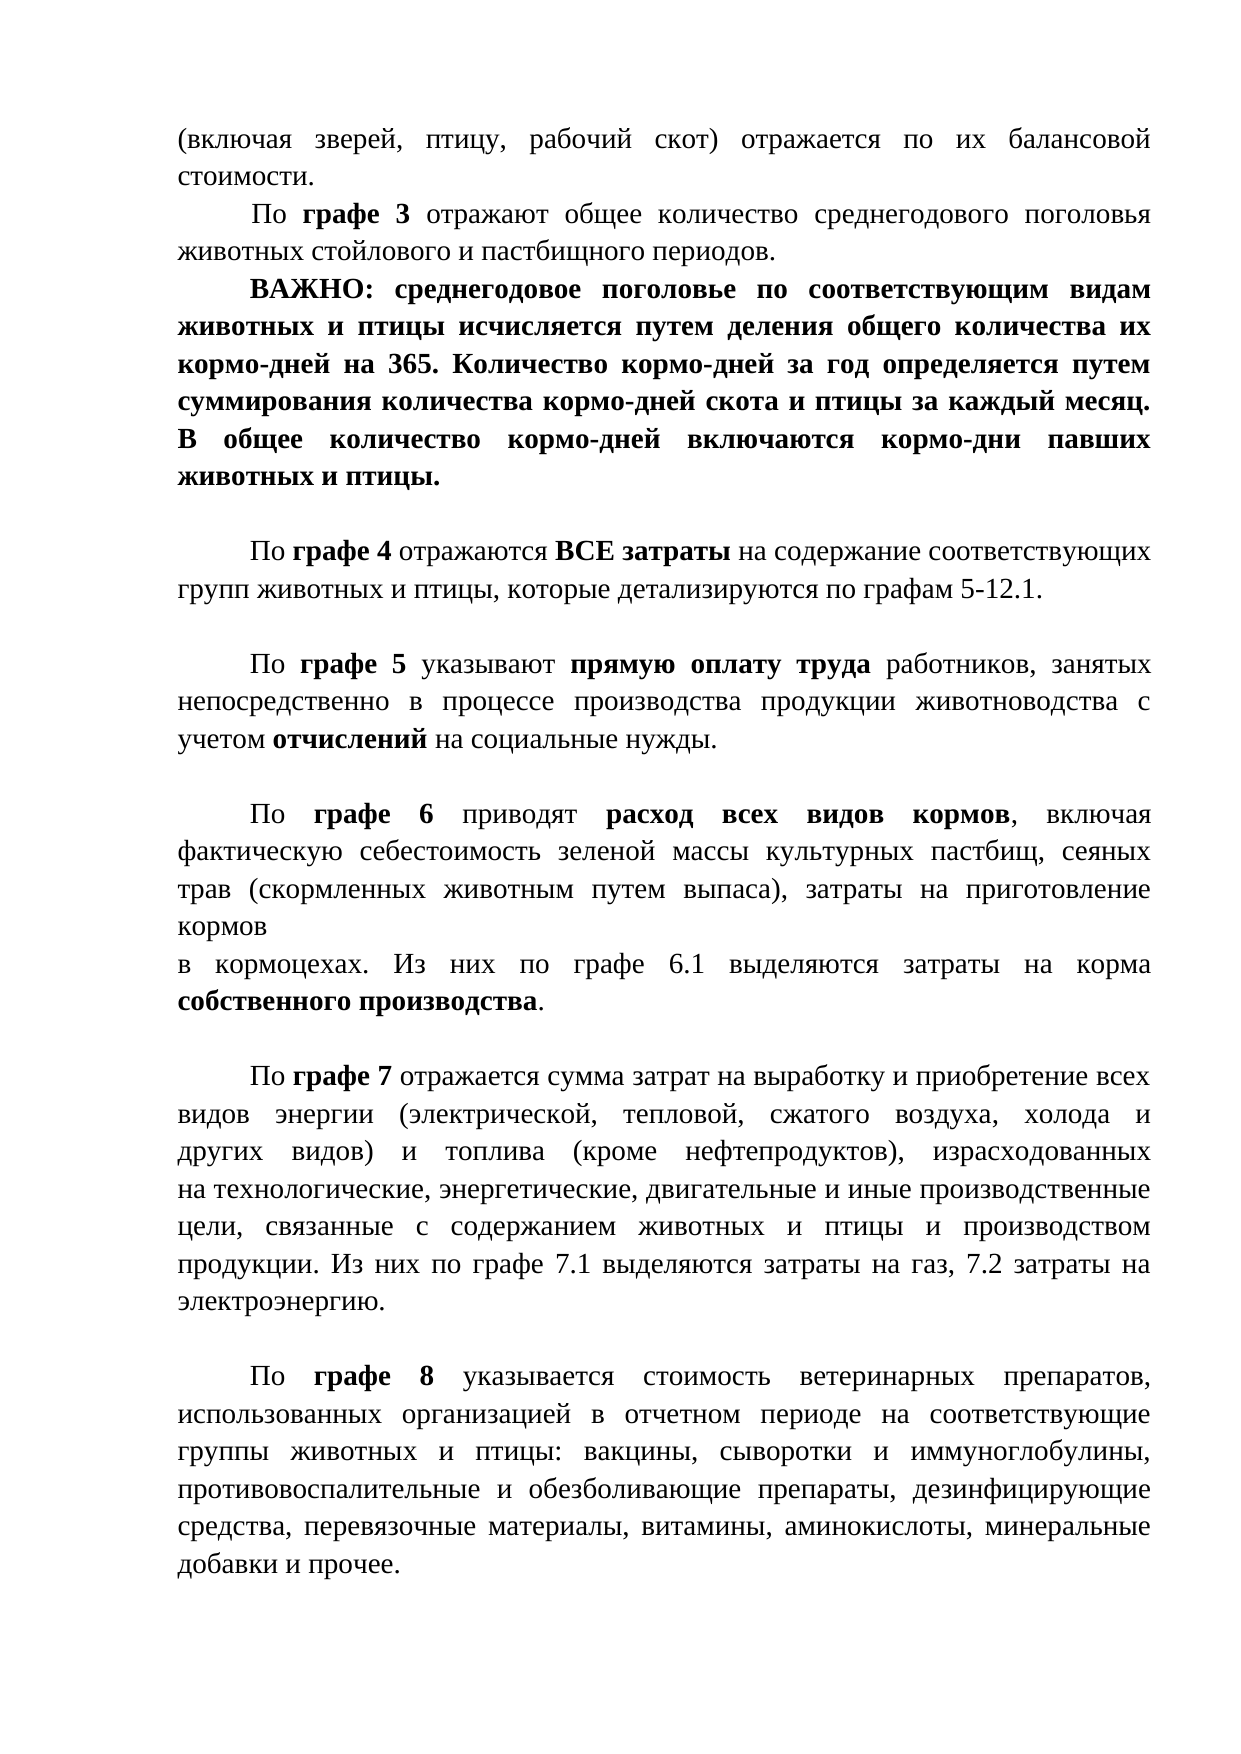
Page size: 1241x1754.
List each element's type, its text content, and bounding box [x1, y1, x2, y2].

text По графе 7 отражается сумма затрат на выработку и приобретение всех видов энергии (электрической, тепловой, сжатого воздуха, холода и других видов) и топлива (кроме нефтепродуктов), израсходованных на технологические, энергетические, двигательные и иные производственные цели, связанные с содержанием животных и птицы и производством продукции. Из них по графе 7.1 выделяются затраты на газ, 7.2 затраты на электроэнергию. [177, 1056, 1152, 1318]
text По графе 4 отражаются ВСЕ затраты на содержание соответствующих групп животных и птицы, которые детализируются по графам 5-12.1. [177, 531, 1152, 606]
text По графе 5 указывают прямую оплату труда работников, занятых непосредственно в процессе производства продукции животноводства с учетом отчислений на социальные нужды. [177, 643, 1152, 756]
text По графе 8 указывается стоимость ветеринарных препаратов, использованных организацией в отчетном периоде на соответствующие группы животных и птицы: вакцины, сыворотки и иммуноглобулины, противовоспалительные и обезболивающие препараты, дезинфицирующие средства, перевязочные материалы, витамины, аминокислоты, минеральные добавки и прочее. [177, 1356, 1152, 1581]
text ВАЖНО: среднегодовое поголовье по соответствующим видам животных и птицы исчисляется путем деления общего количества их кормо-дней на 365. Количество кормо-дней за год определяется путем суммирования количества кормо-дней скота и птицы за каждый месяц. В общее количество кормо-дней включаются кормо-дни павших животных и птицы. [177, 268, 1152, 493]
text По графе 3 отражают общее количество среднегодового поголовья животных стойлового и пастбищного периодов. [177, 193, 1152, 268]
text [177, 118, 1152, 193]
text По графе 6 приводят расход всех видов кормов, включая фактическую себестоимость зеленой массы культурных пастбищ, сеяных трав (скормленных животным путем выпаса), затраты на приготовление кормов в кормоцехах. Из них по графе 6.1 выделяются затраты на корма собственного производства. [177, 793, 1152, 1018]
